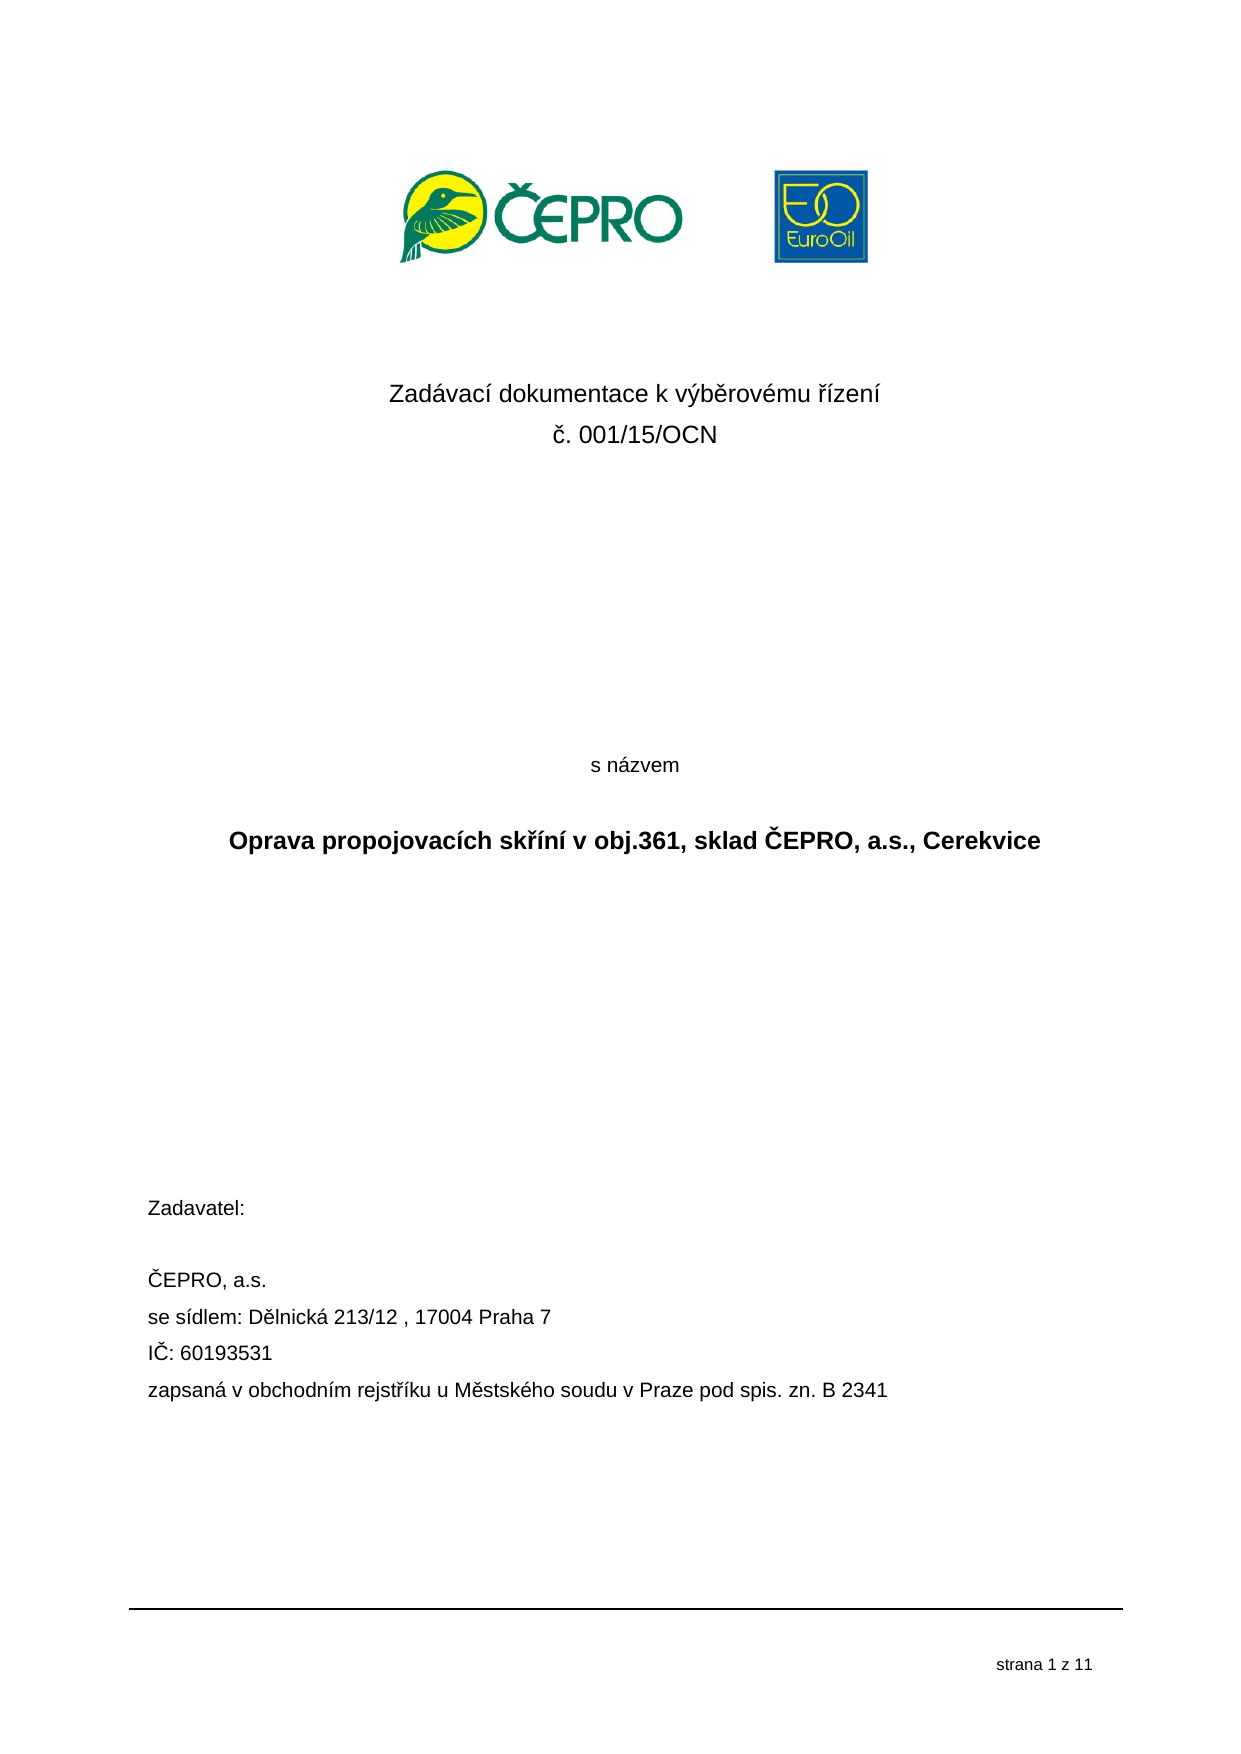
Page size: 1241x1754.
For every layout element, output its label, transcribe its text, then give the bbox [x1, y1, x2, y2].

picture [399, 170, 868, 263]
text s názvem [148, 753, 1122, 777]
text ČEPRO, a.s. [148, 1268, 1122, 1292]
text Zadávací dokumentace k výběrovému řízení [148, 379, 1122, 408]
text č. 001/15/OCN [148, 420, 1122, 449]
text IČ: 60193531 [148, 1341, 1122, 1365]
text se sídlem: Dělnická 213/12 , 17004 Praha 7 [148, 1305, 1122, 1329]
text Zadavatel: [148, 1195, 1122, 1219]
text Oprava propojovacích skříní v obj.361, sklad ČEPRO, a.s., Cerekvice [148, 826, 1122, 855]
text zapsaná v obchodním rejstříku u Městského soudu v Praze pod spis. zn. B 2341 [148, 1378, 1122, 1402]
